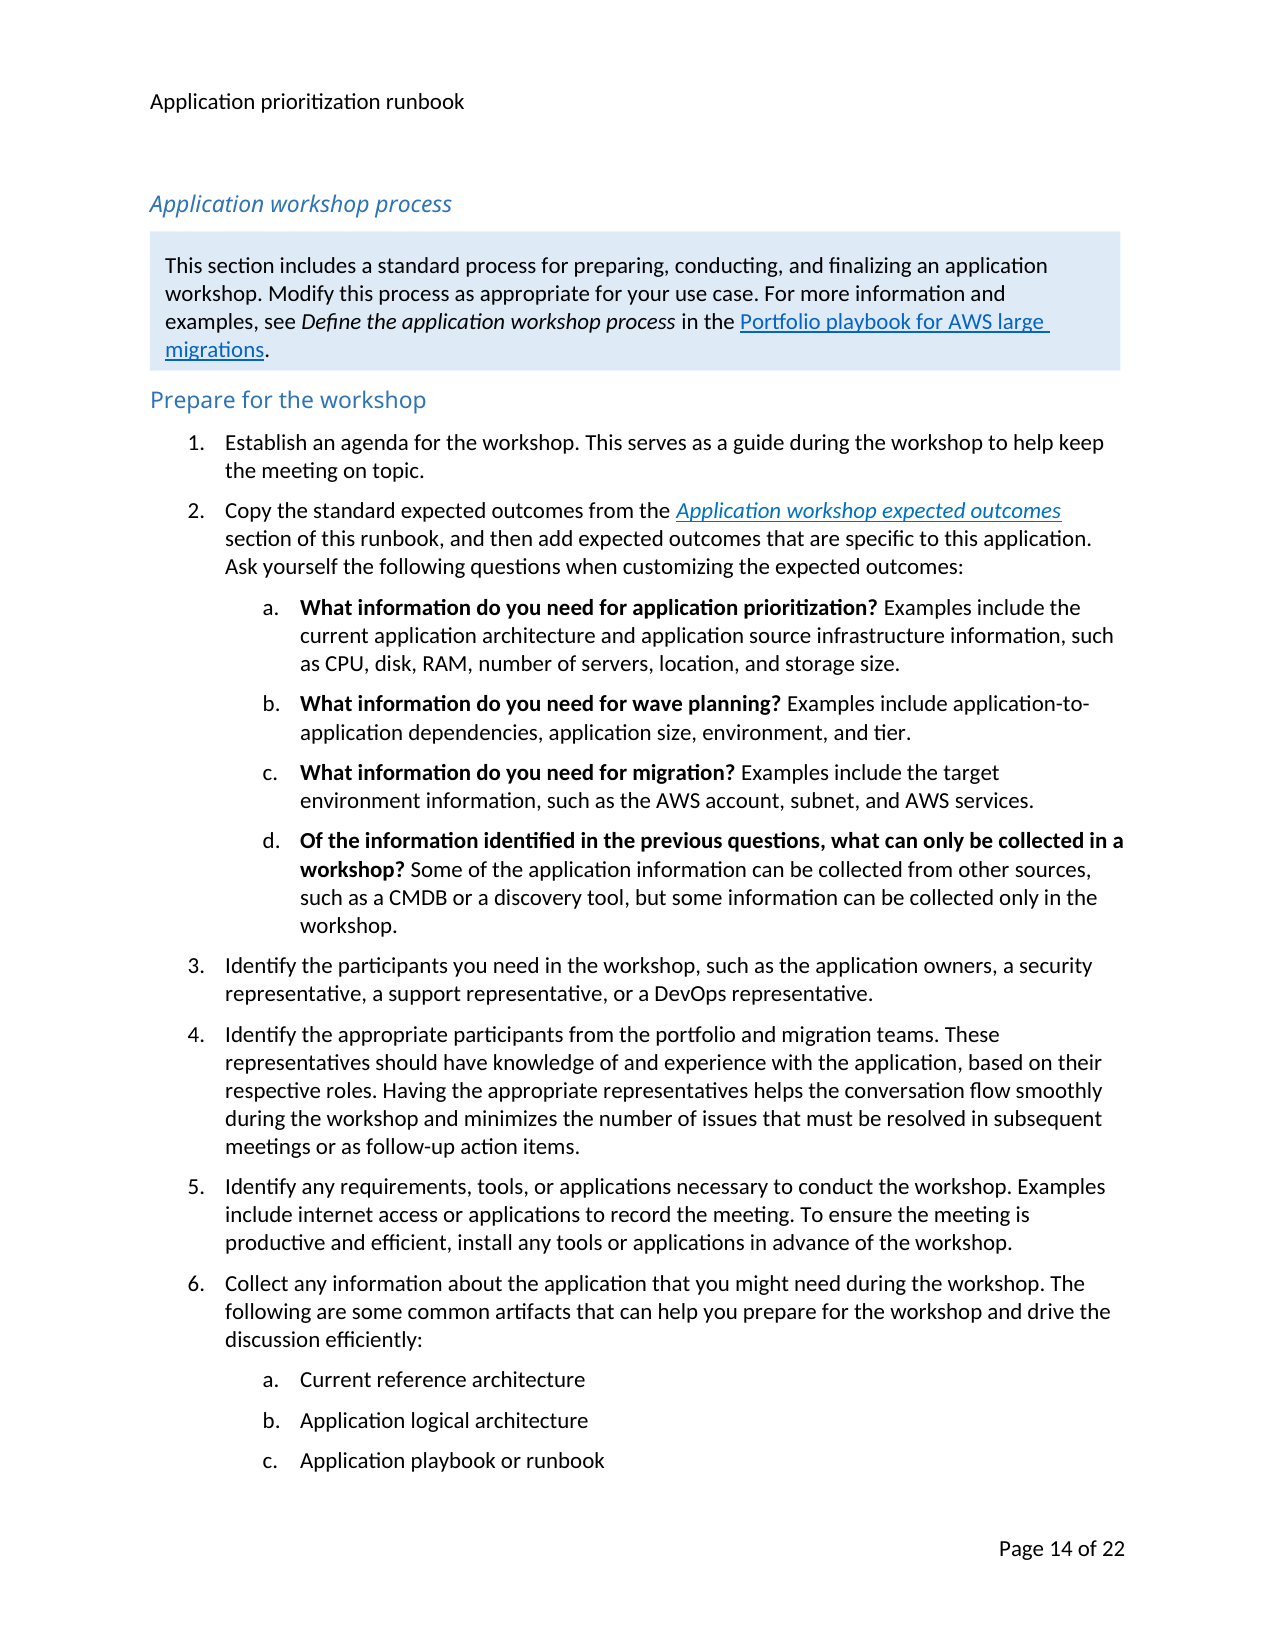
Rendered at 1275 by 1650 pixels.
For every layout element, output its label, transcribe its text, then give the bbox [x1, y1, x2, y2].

list Application logical architecture [262, 1406, 1125, 1434]
list Of the information identified in the previous questions, what can only be collected in a workshop? Some of the application information can be collected from other sources, such as a CMDB or a discovery tool, but some information can be collected only in the workshop. [262, 827, 1125, 939]
list Identify the participants you need in the workshop, such as the application owners, a security representative, a support representative, or a DevOps representative. [187, 951, 1125, 1007]
subtitle Prepare for the workshop [150, 384, 1125, 415]
subtitle Application workshop process [150, 187, 1125, 219]
list Establish an agenda for the workshop. This serves as a guide during the workshop to help keep the meeting on topic. [187, 428, 1125, 484]
list Application playbook or runbook [262, 1447, 1125, 1474]
list Current reference architecture [262, 1366, 1125, 1393]
list Collect any information about the application that you might need during the workshop. The following are some common artifacts that can help you prepare for the workshop and drive the discussion efficiently: [187, 1269, 1125, 1353]
list What information do you need for migration? Examples include the target environment information, such as the AWS account, subnet, and AWS services. [262, 758, 1125, 814]
list What information do you need for wave planning? Examples include application-to-application dependencies, application size, environment, and tier. [262, 689, 1125, 746]
list What information do you need for application prioritization? Examples include the current application architecture and application source infrastructure information, such as CPU, disk, RAM, number of servers, location, and storage size. [262, 593, 1125, 677]
list Identify any requirements, tools, or applications necessary to conduct the workshop. Examples include internet access or applications to record the meeting. To ensure the meeting is productive and efficient, install any tools or applications in advance of the workshop. [187, 1172, 1125, 1256]
list Copy the standard expected outcomes from the Application workshop expected outcomes section of this runbook, and then add expected outcomes that are specific to this application. Ask yourself the following questions when customizing the expected outcomes: [187, 496, 1125, 581]
list Identify the appropriate participants from the portfolio and migration teams. These representatives should have knowledge of and experience with the application, based on their respective roles. Having the appropriate representatives helps the conversation flow smoothly during the workshop and minimizes the number of issues that must be resolved in subsequent meetings or as follow-up action items. [187, 1020, 1125, 1160]
